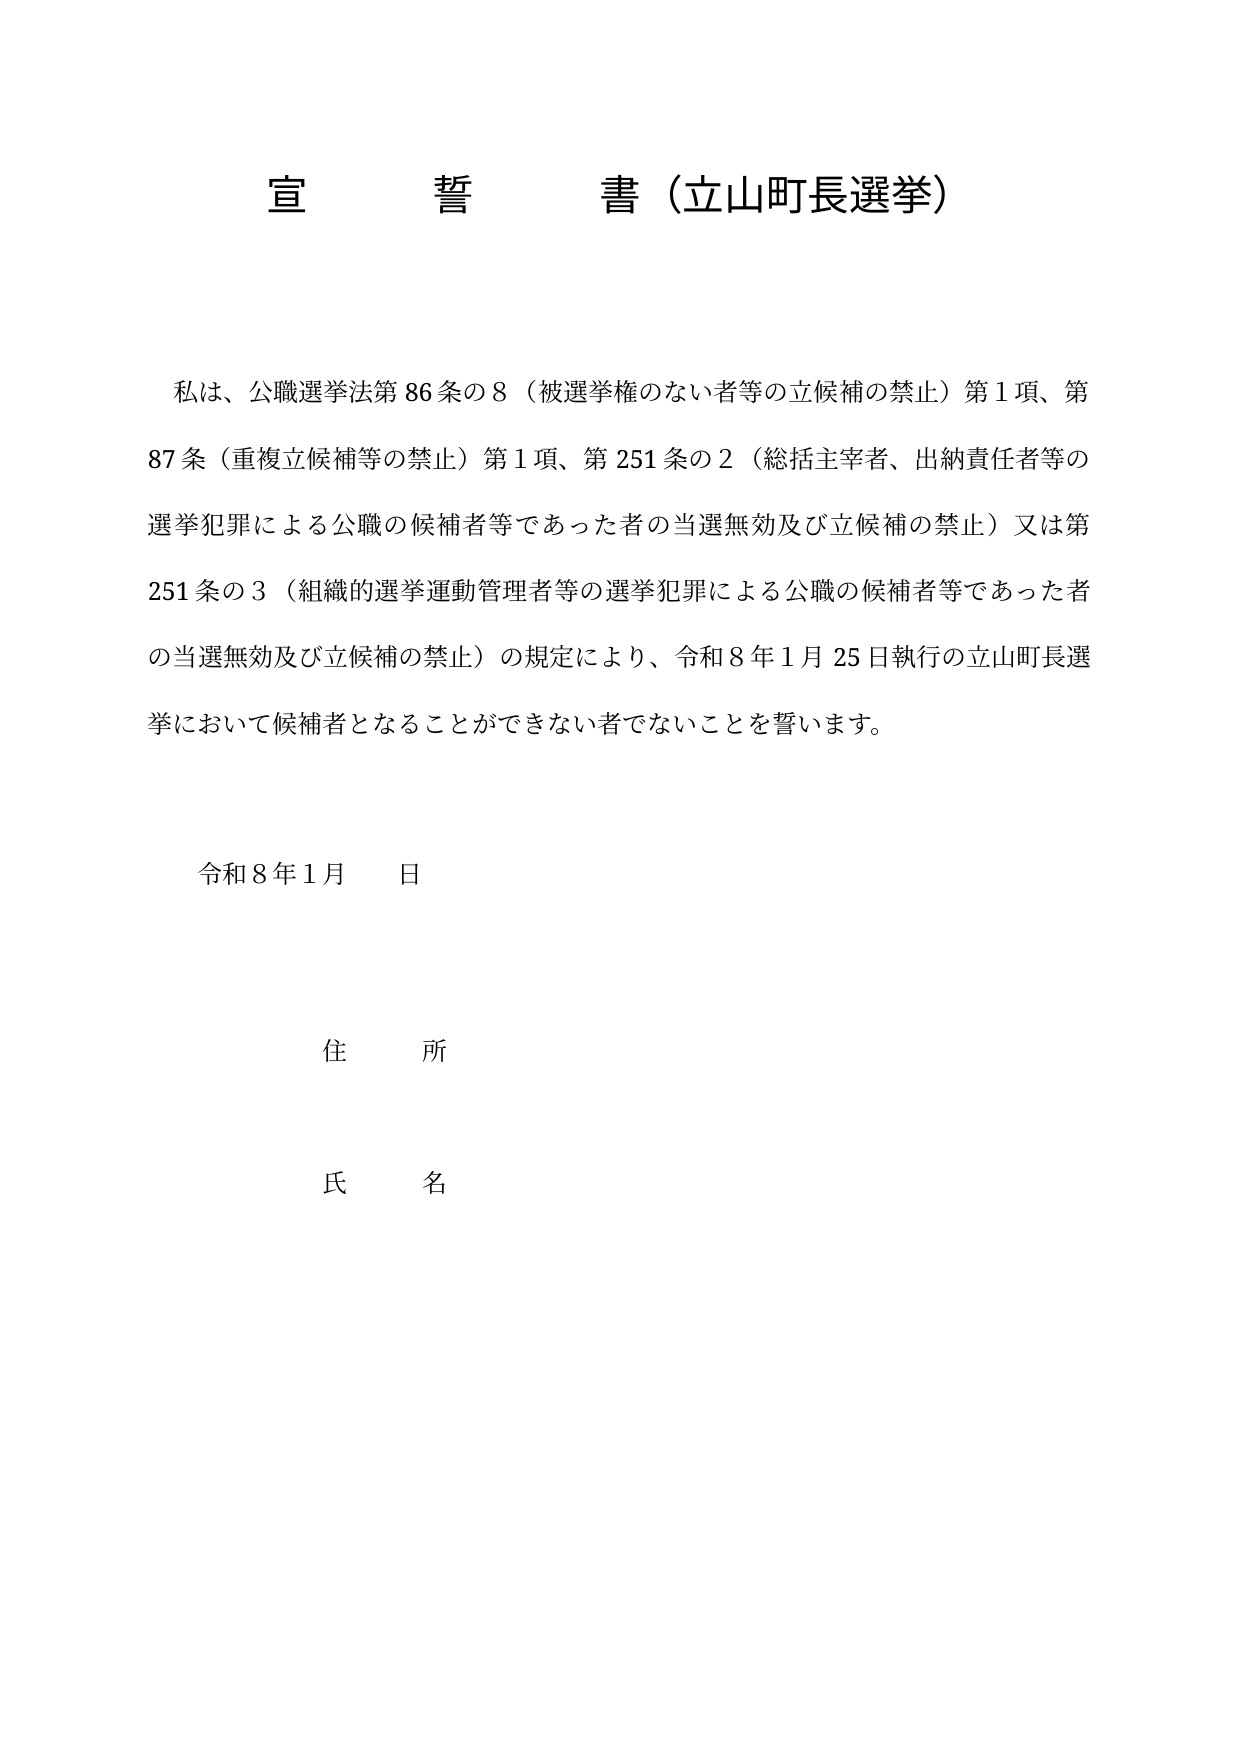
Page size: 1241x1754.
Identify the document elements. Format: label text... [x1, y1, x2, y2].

text 住 所 [148, 1027, 1092, 1072]
text 私は、公職選挙法第86条の８（被選挙権のない者等の立候補の禁止）第１項、第87条（重複立候補等の禁止）第１項、第251条の２（総括主宰者、出納責任者等の選挙犯罪による公職の候補者等であった者の当選無効及び立候補の禁止）又は第251条の３（組織的選挙運動管理者等の選挙犯罪による公職の候補者等であった者の当選無効及び立候補の禁止）の規定により、令和８年１月25日執行の立山町長選挙において候補者となることができない者でないことを誓います。 [148, 369, 1092, 744]
text 氏 名 [148, 1160, 1092, 1204]
text 令和８年１月 日 [148, 851, 1092, 895]
text 宣 誓 書（立山町長選挙） [148, 148, 1092, 237]
